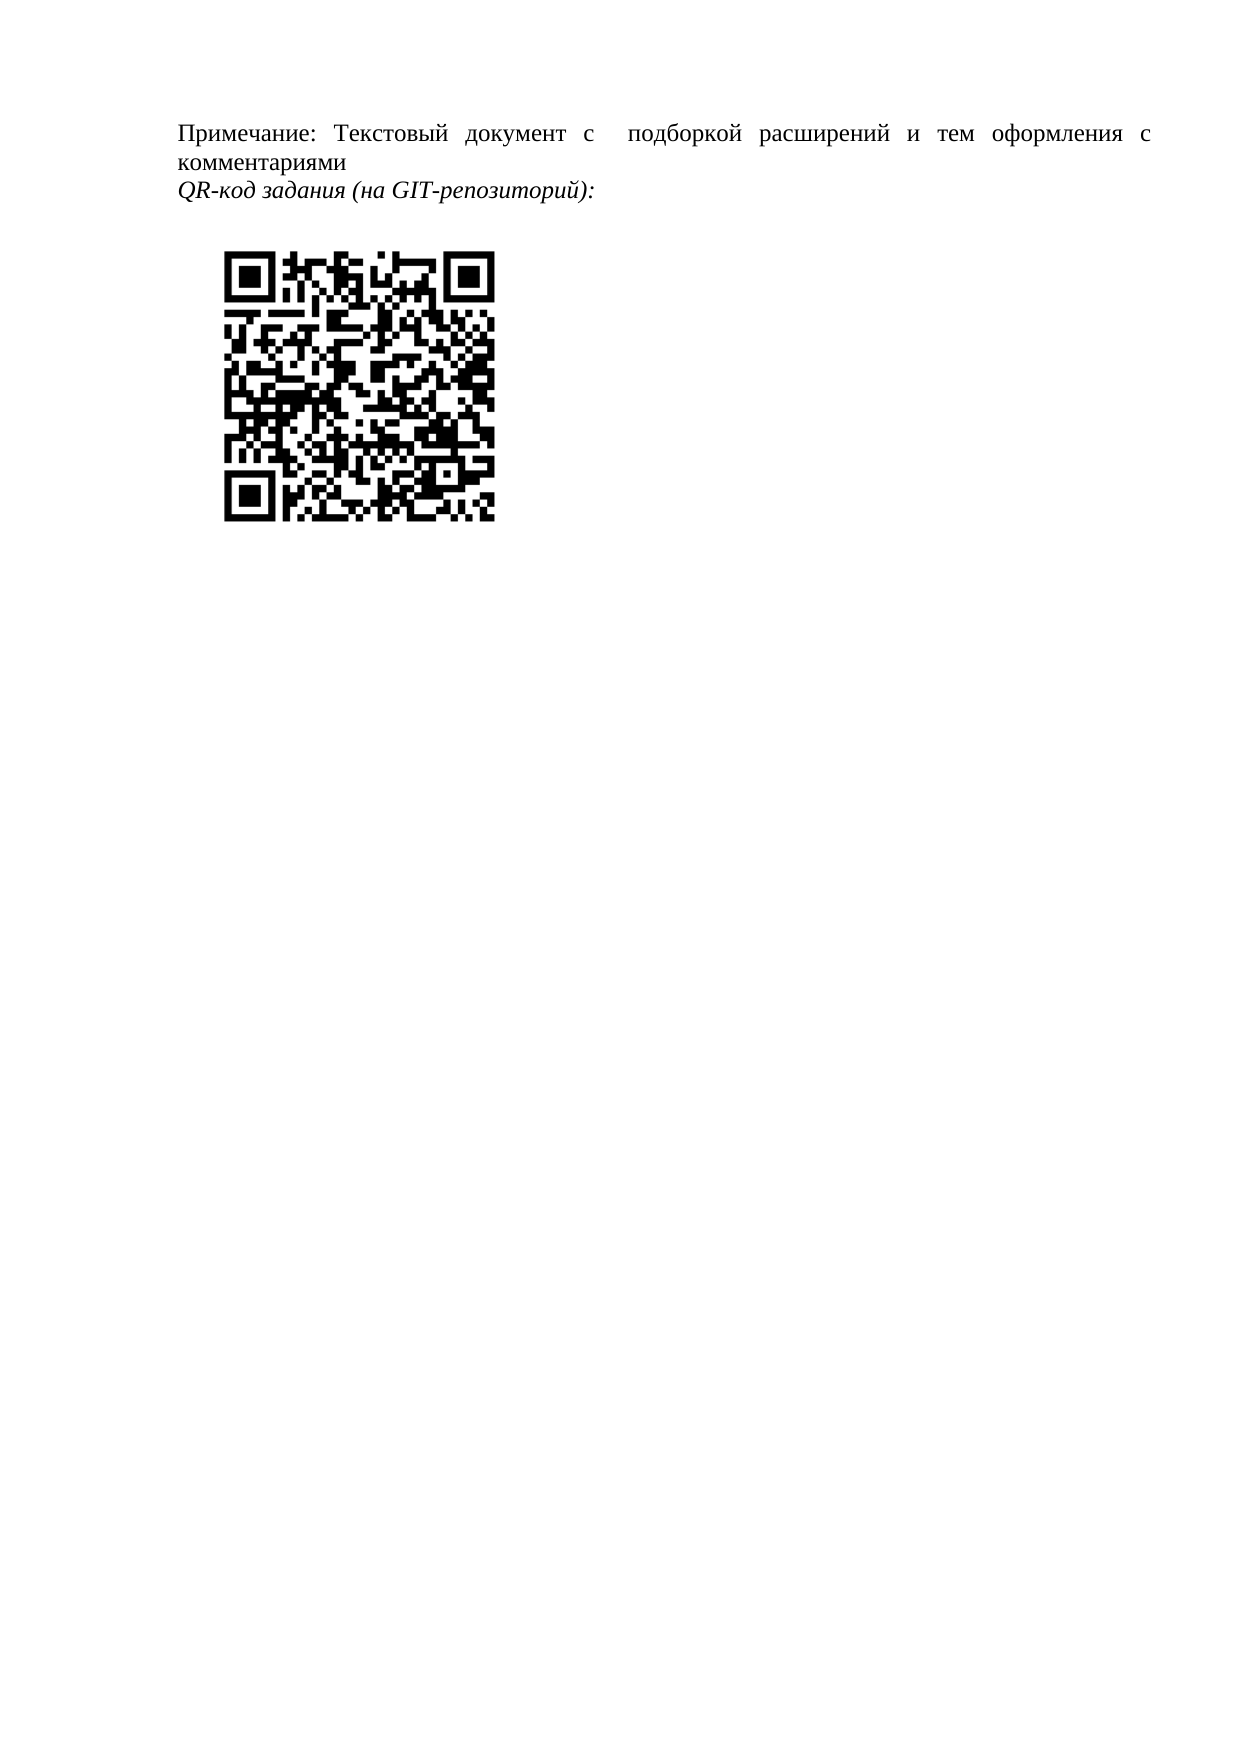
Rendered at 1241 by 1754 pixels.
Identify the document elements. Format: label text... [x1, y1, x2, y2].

text QR-код задания (на GIT-репозиторий): [177, 176, 1152, 204]
picture [177, 204, 542, 569]
text Примечание: Текстовый документ с подборкой расширений и тем оформления с комментариями [177, 118, 1152, 176]
